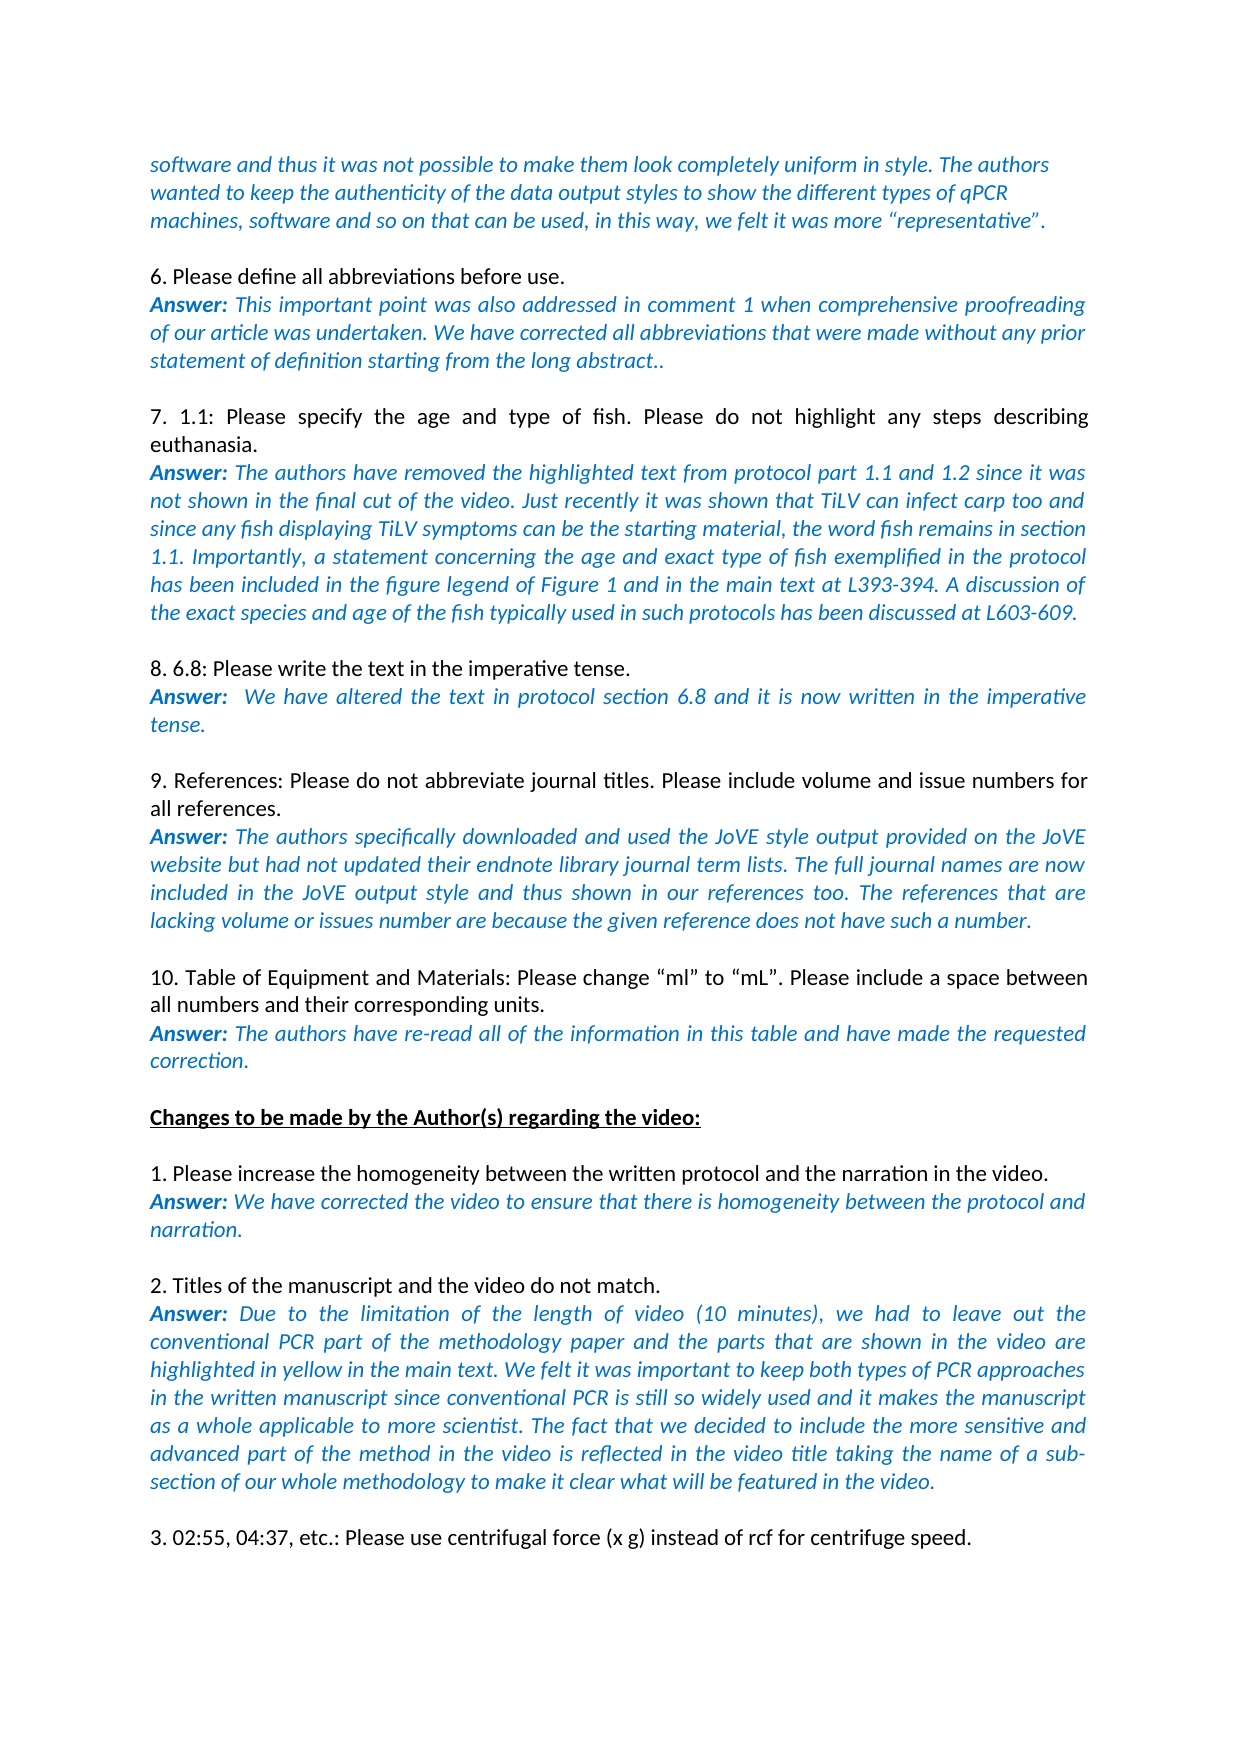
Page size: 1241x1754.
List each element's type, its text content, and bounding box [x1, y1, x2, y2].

text Answer: This important point was also addressed in comment 1 when comprehensive proofreading of our article was undertaken. We have corrected all abbreviations that were made without any prior statement of definition starting from the long abstract.. [150, 290, 1090, 374]
text 1. Please increase the homogeneity between the written protocol and the narration in the video. [150, 1159, 1090, 1187]
text 9. References: Please do not abbreviate journal titles. Please include volume and issue numbers for all references. [150, 738, 1090, 822]
text Answer: The authors specifically downloaded and used the JoVE style output provided on the JoVE website but had not updated their endnote library journal term lists. The full journal names are now included in the JoVE output style and thus shown in our references too. The references that are lacking volume or issues number are because the given reference does not have such a number. [150, 822, 1090, 934]
text 3. 02:55, 04:37, etc.: Please use centrifugal force (x g) instead of rcf for centrifuge speed. [150, 1523, 1090, 1551]
text Answer: We have altered the text in protocol section 6.8 and it is now written in the imperative tense. [150, 682, 1090, 738]
text Answer: Due to the limitation of the length of video (10 minutes), we had to leave out the conventional PCR part of the methodology paper and the parts that are shown in the video are highlighted in yellow in the main text. We felt it was important to keep both types of PCR approaches in the written manuscript since conventional PCR is still so widely used and it makes the manuscript as a whole applicable to more scientist. The fact that we decided to include the more sensitive and advanced part of the method in the video is reflected in the video title taking the name of a sub-section of our whole methodology to make it clear what will be featured in the video. [150, 1299, 1090, 1495]
text Answer: We have corrected the video to ensure that there is homogeneity between the protocol and narration. [150, 1187, 1090, 1243]
text 7. 1.1: Please specify the age and type of fish. Please do not highlight any steps describing euthanasia. [150, 374, 1090, 458]
text 10. Table of Equipment and Materials: Please change “ml” to “mL”. Please include a space between all numbers and their corresponding units. [150, 934, 1090, 1019]
text Answer: The authors have removed the highlighted text from protocol part 1.1 and 1.2 since it was not shown in the final cut of the video. Just recently it was shown that TiLV can infect carp too and since any fish displaying TiLV symptoms can be the starting material, the word fish remains in section 1.1. Importantly, a statement concerning the age and exact type of fish exemplified in the protocol has been included in the figure legend of Figure 1 and in the main text at L393-394. A discussion of the exact species and age of the fish typically used in such protocols has been discussed at L603-609. [150, 458, 1090, 626]
text Answer: The authors have re-read all of the information in this table and have made the requested correction. [150, 1019, 1090, 1103]
text Changes to be made by the Author(s) regarding the video: [150, 1103, 1090, 1131]
text 2. Titles of the manuscript and the video do not match. [150, 1271, 1090, 1299]
text 8. 6.8: Please write the text in the imperative tense. [150, 626, 1090, 682]
text 6. Please define all abbreviations before use. [150, 262, 1090, 290]
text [150, 150, 1090, 262]
